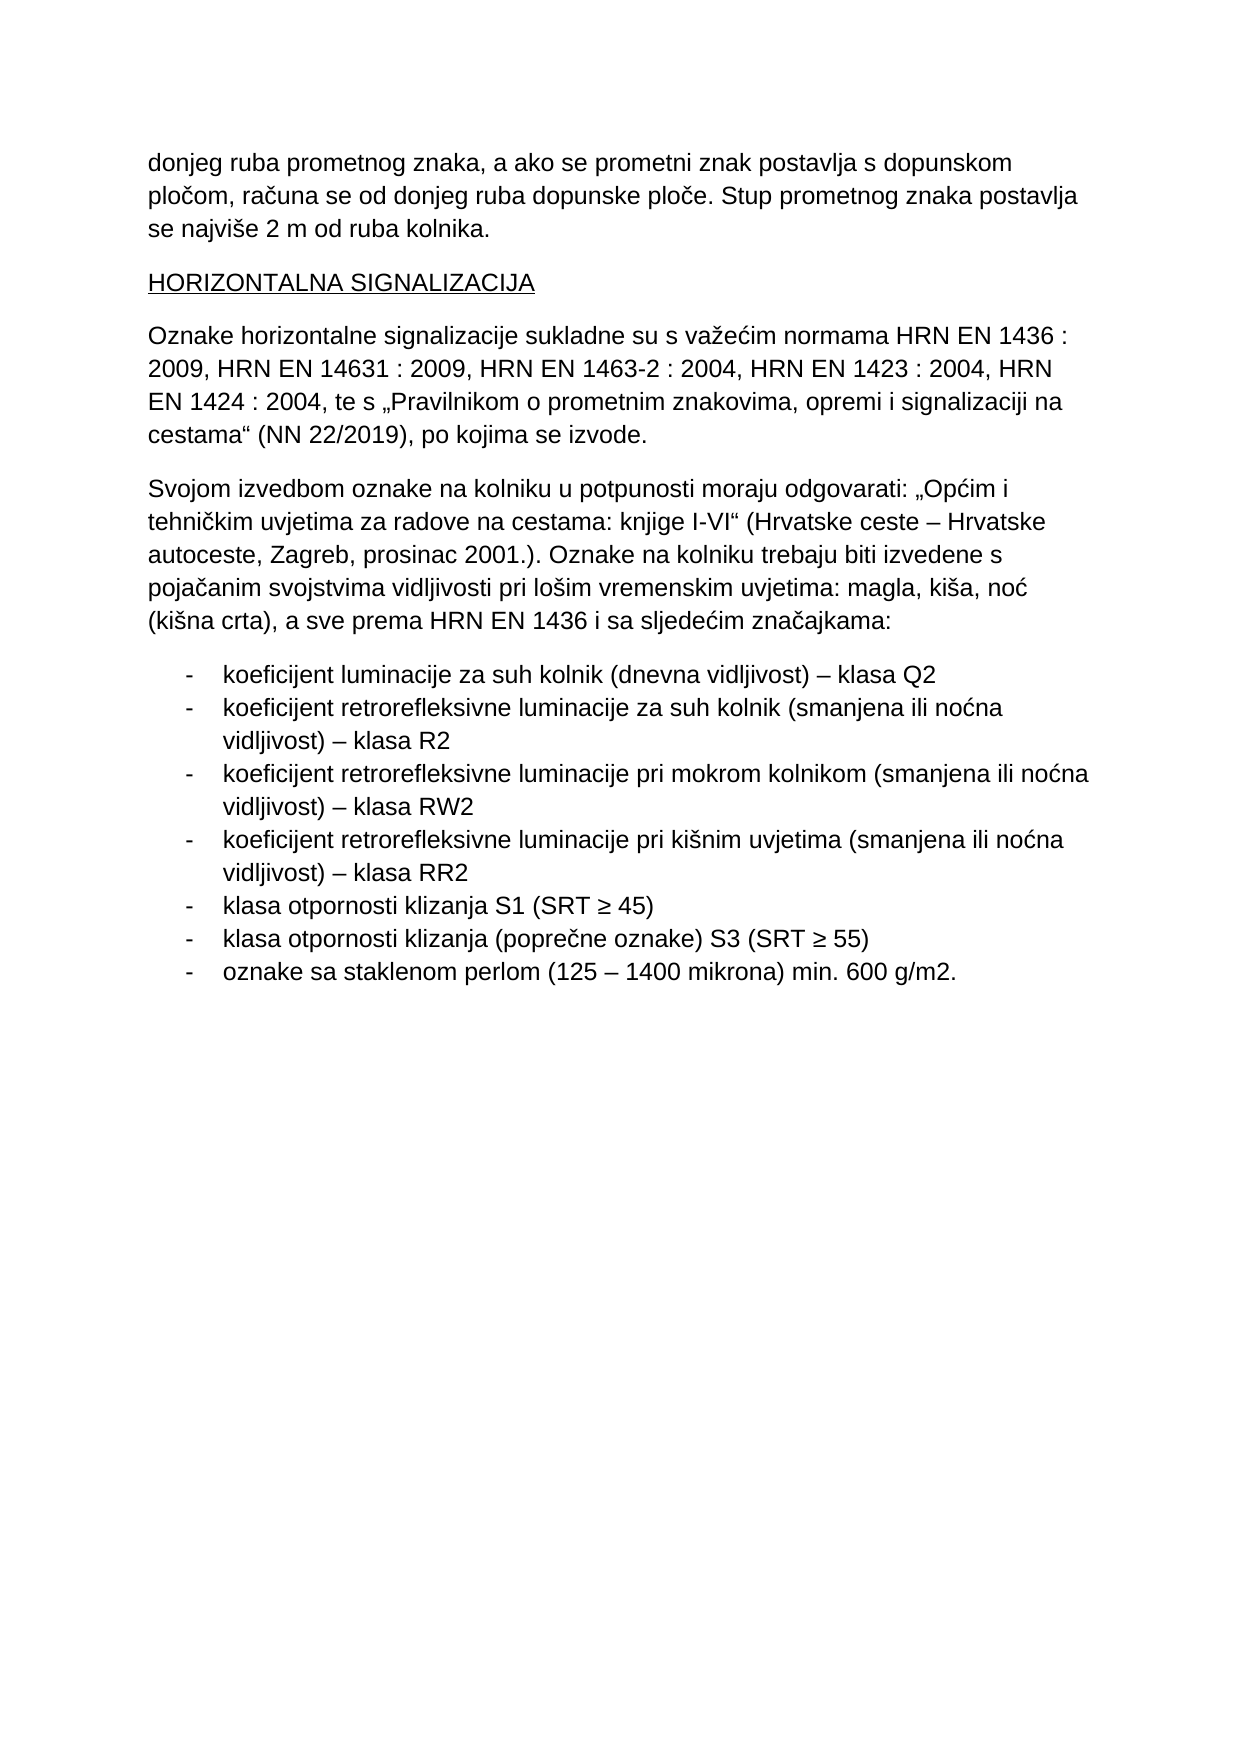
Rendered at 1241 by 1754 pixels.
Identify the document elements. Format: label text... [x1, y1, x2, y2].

list koeficijent luminacije za suh kolnik (dnevna vidljivost) – klasa Q2 [185, 660, 1093, 689]
list koeficijent retrorefleksivne luminacije pri kišnim uvjetima (smanjena ili noćna vidljivost) – klasa RR2 [185, 825, 1093, 887]
text Svojom izvedbom oznake na kolniku u potpunosti moraju odgovarati: „Općim i tehničkim uvjetima za radove na cestama: knjige I-VI“ (Hrvatske ceste – Hrvatske autoceste, Zagreb, prosinac 2001.). Oznake na kolniku trebaju biti izvedene s pojačanim svojstvima vidljivosti pri lošim vremenskim uvjetima: magla, kiša, noć (kišna crta), a sve prema HRN EN 1436 i sa sljedećim značajkama: [148, 474, 1093, 635]
list klasa otpornosti klizanja (poprečne oznake) S3 (SRT ≥ 55) [185, 924, 1093, 953]
text Oznake horizontalne signalizacije sukladne su s važećim normama HRN EN 1436 : 2009, HRN EN 14631 : 2009, HRN EN 1463-2 : 2004, HRN EN 1423 : 2004, HRN EN 1424 : 2004, te s „Pravilnikom o prometnim znakovima, opremi i signalizaciji na cestama“ (NN 22/2019), po kojima se izvode. [148, 321, 1093, 449]
list klasa otpornosti klizanja S1 (SRT ≥ 45) [185, 891, 1093, 920]
list koeficijent retrorefleksivne luminacije za suh kolnik (smanjena ili noćna vidljivost) – klasa R2 [185, 693, 1093, 755]
text HORIZONTALNA SIGNALIZACIJA [148, 267, 1093, 296]
list oznake sa staklenom perlom (125 – 1400 mikrona) min. 600 g/m2. [185, 957, 1093, 986]
list koeficijent retrorefleksivne luminacije pri mokrom kolnikom (smanjena ili noćna vidljivost) – klasa RW2 [185, 759, 1093, 821]
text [148, 148, 1093, 242]
